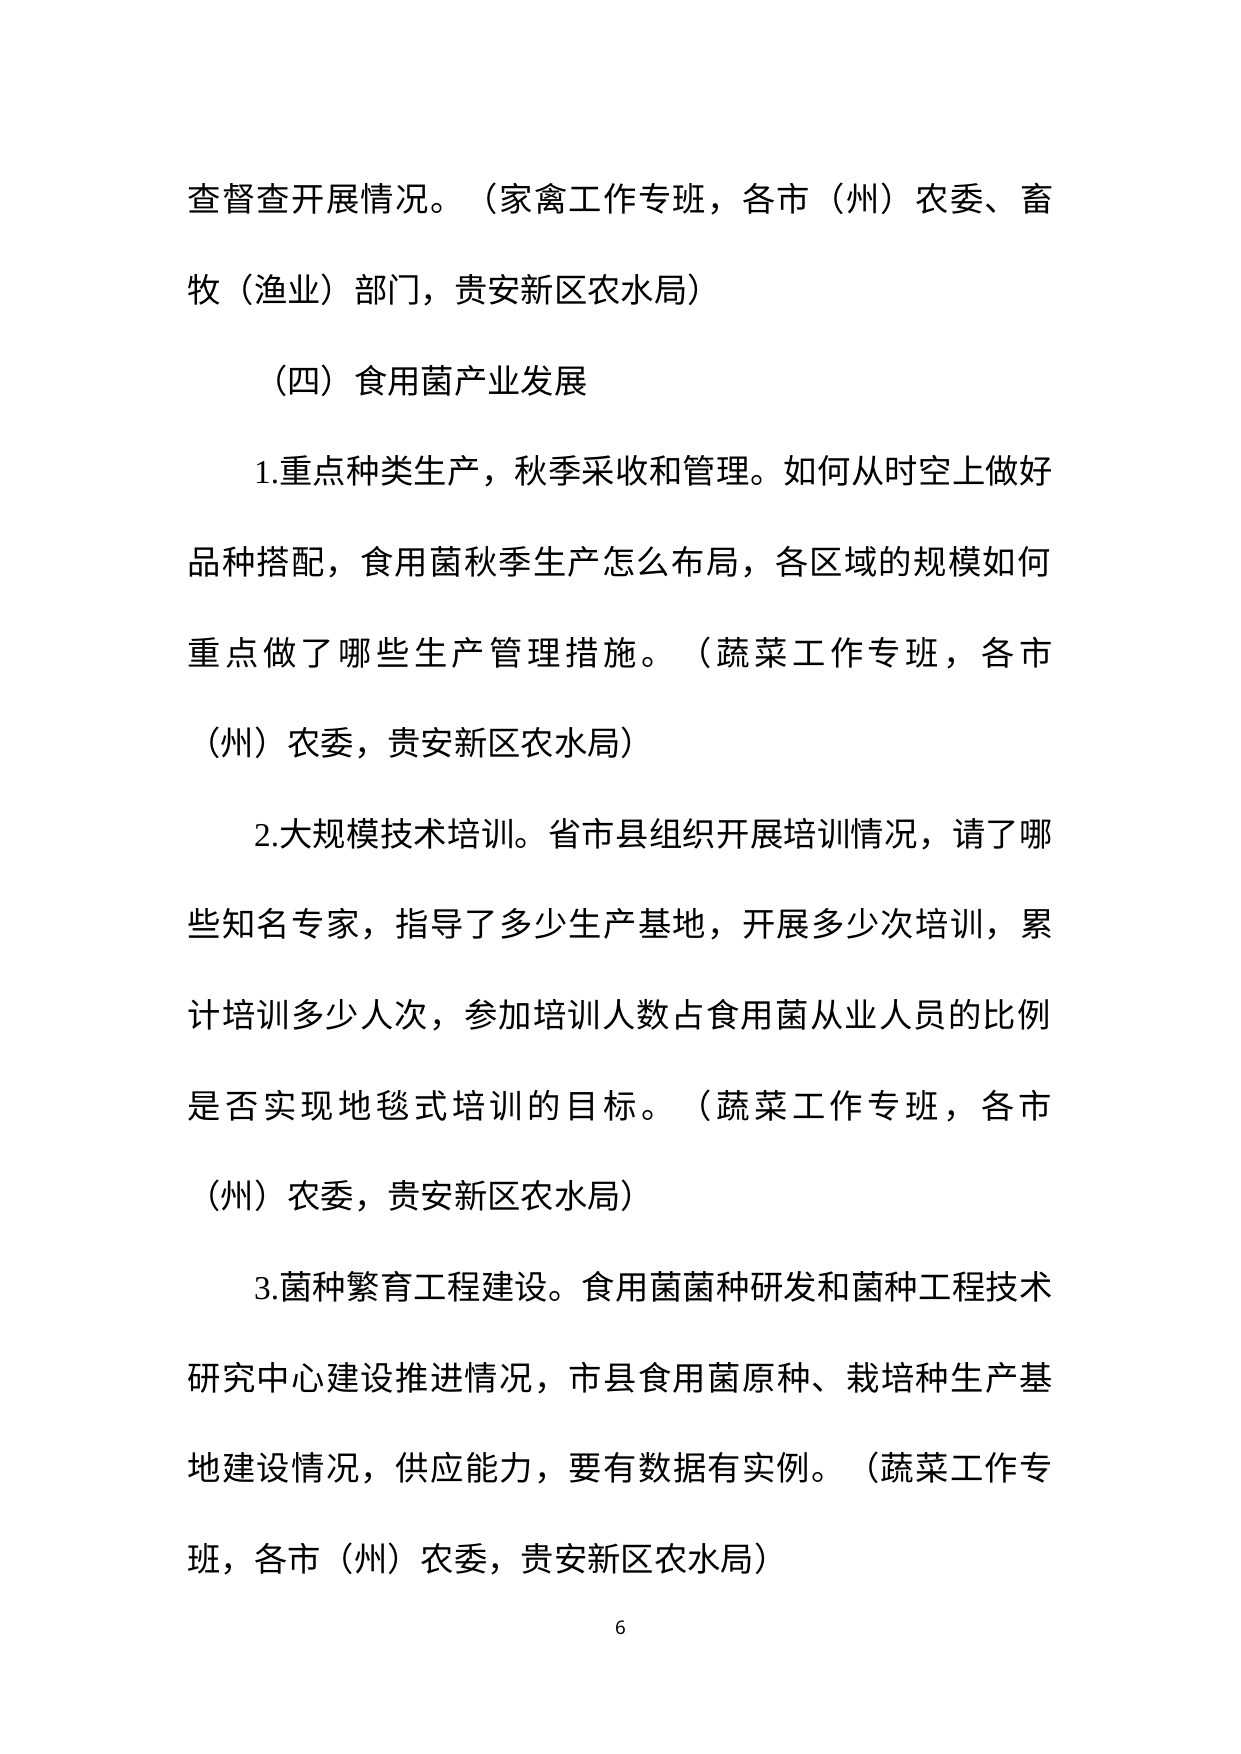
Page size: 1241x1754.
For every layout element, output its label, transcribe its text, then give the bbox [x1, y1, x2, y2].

text （四）食用菌产业发展 [187, 333, 1053, 424]
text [187, 152, 1053, 333]
text 1.重点种类生产，秋季采收和管理。如何从时空上做好品种搭配，食用菌秋季生产怎么布局，各区域的规模如何；重点做了哪些生产管理措施。（蔬菜工作专班，各市（州）农委，贵安新区农水局） [187, 424, 1053, 786]
text 2.大规模技术培训。省市县组织开展培训情况，请了哪些知名专家，指导了多少生产基地，开展多少次培训，累计培训多少人次，参加培训人数占食用菌从业人员的比例，是否实现地毯式培训的目标。（蔬菜工作专班，各市（州）农委，贵安新区农水局） [187, 786, 1053, 1239]
text 3.菌种繁育工程建设。食用菌菌种研发和菌种工程技术研究中心建设推进情况，市县食用菌原种、栽培种生产基地建设情况，供应能力，要有数据有实例。（蔬菜工作专班，各市（州）农委，贵安新区农水局） [187, 1239, 1053, 1602]
